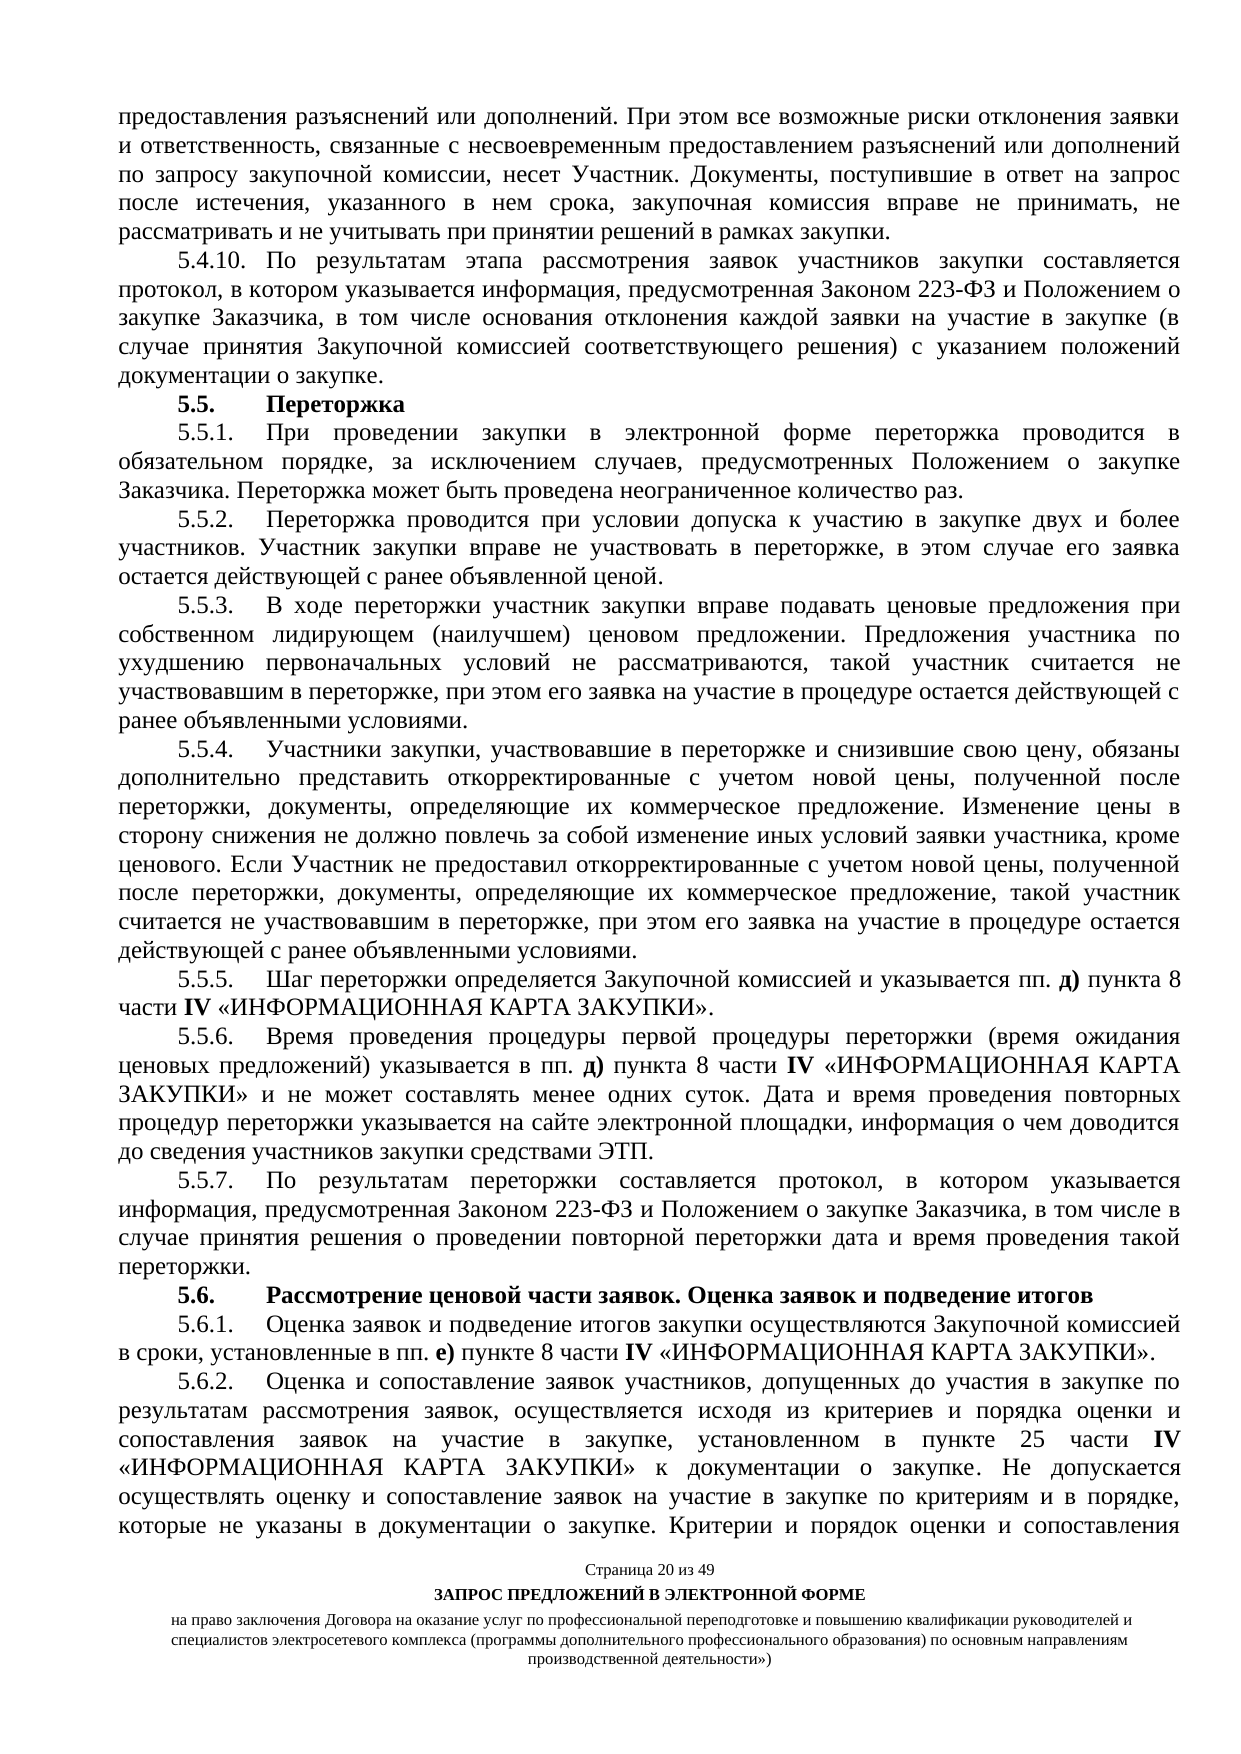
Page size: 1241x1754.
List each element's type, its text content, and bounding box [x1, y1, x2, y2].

subtitle Рассмотрение ценовой части заявок. Оценка заявок и подведение итогов [118, 1280, 1181, 1309]
subtitle При проведении закупки в электронной форме переторжка проводится в обязательном порядке, за исключением случаев, предусмотренных Положением о закупке Заказчика. Переторжка может быть проведена неограниченное количество раз. [118, 417, 1181, 504]
subtitle Переторжка [118, 389, 1181, 417]
subtitle В ходе переторжки участник закупки вправе подавать ценовые предложения при собственном лидирующем (наилучшем) ценовом предложении. Предложения участника по ухудшению первоначальных условий не рассматриваются, такой участник считается не участвовавшим в переторжке, при этом его заявка на участие в процедуре остается действующей с ранее объявленными условиями. [118, 590, 1181, 734]
subtitle Шаг переторжки определяется Закупочной комиссией и указывается пп. д) пункта 8 части IV «ИНФОРМАЦИОННАЯ КАРТА ЗАКУПКИ». [118, 964, 1181, 1021]
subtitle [118, 101, 1181, 245]
subtitle По результатам этапа рассмотрения заявок участников закупки составляется протокол, в котором указывается информация, предусмотренная Законом 223-ФЗ и Положением о закупке Заказчика, в том числе основания отклонения каждой заявки на участие в закупке (в случае принятия Закупочной комиссией соответствующего решения) с указанием положений документации о закупке. [118, 245, 1181, 389]
subtitle Участники закупки, участвовавшие в переторжке и снизившие свою цену, обязаны дополнительно представить откорректированные с учетом новой цены, полученной после переторжки, документы, определяющие их коммерческое предложение. Изменение цены в сторону снижения не должно повлечь за собой изменение иных условий заявки участника, кроме ценового. Если Участник не предоставил откорректированные с учетом новой цены, полученной после переторжки, документы, определяющие их коммерческое предложение, такой участник считается не участвовавшим в переторжке, при этом его заявка на участие в процедуре остается действующей с ранее объявленными условиями. [118, 734, 1181, 964]
subtitle Переторжка проводится при условии допуска к участию в закупке двух и более участников. Участник закупки вправе не участвовать в переторжке, в этом случае его заявка остается действующей с ранее объявленной ценой. [118, 504, 1181, 590]
subtitle По результатам переторжки составляется протокол, в котором указывается информация, предусмотренная Законом 223-ФЗ и Положением о закупке Заказчика, в том числе в случае принятия решения о проведении повторной переторжки дата и время проведения такой переторжки. [118, 1165, 1181, 1280]
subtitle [118, 1366, 1181, 1539]
subtitle Время проведения процедуры первой процедуры переторжки (время ожидания ценовых предложений) указывается в пп. д) пункта 8 части IV «ИНФОРМАЦИОННАЯ КАРТА ЗАКУПКИ» и не может составлять менее одних суток. Дата и время проведения повторных процедур переторжки указывается на сайте электронной площадки, информация о чем доводится до сведения участников закупки средствами ЭТП. [118, 1021, 1181, 1165]
subtitle Оценка заявок и подведение итогов закупки осуществляются Закупочной комиссией в сроки, установленные в пп. е) пункте 8 части IV «ИНФОРМАЦИОННАЯ КАРТА ЗАКУПКИ». [118, 1309, 1181, 1366]
